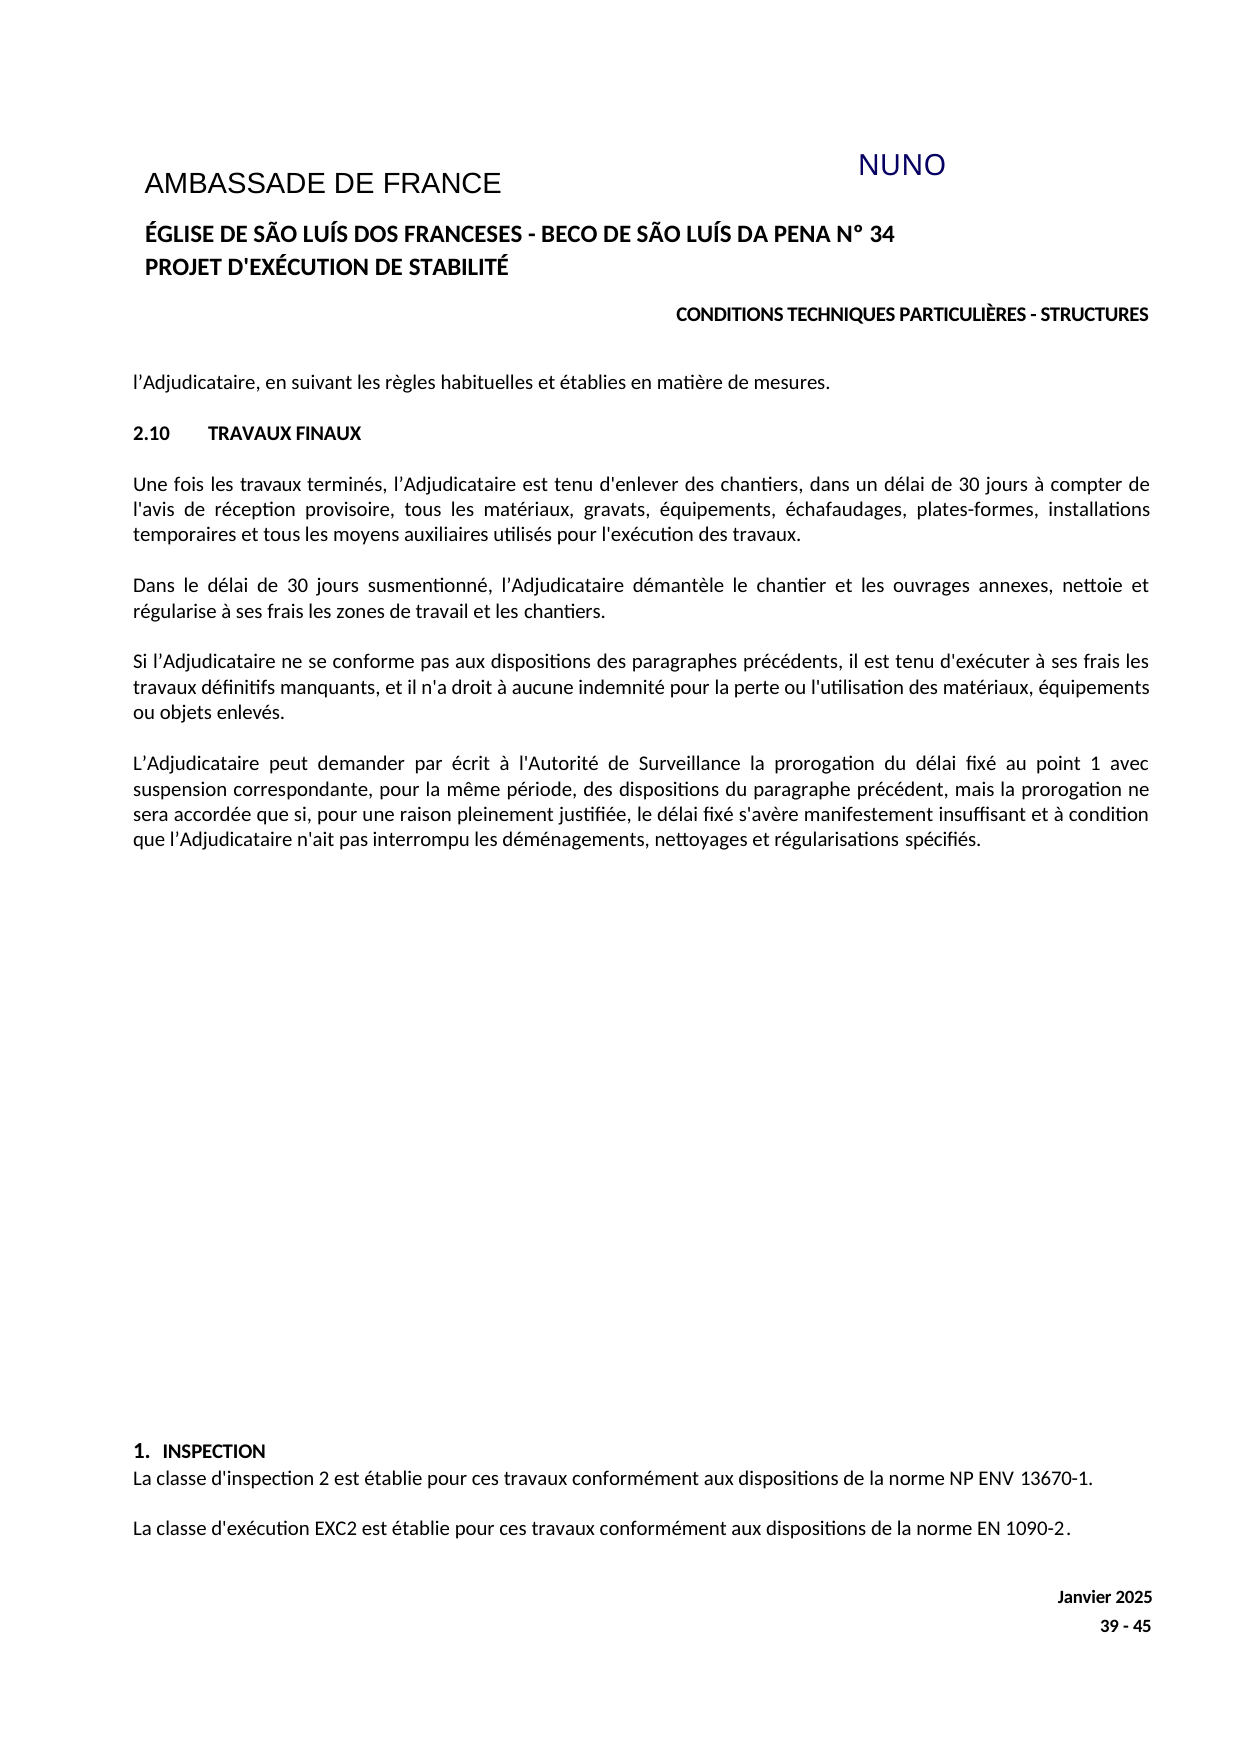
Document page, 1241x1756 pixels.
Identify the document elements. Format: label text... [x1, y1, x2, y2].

subtitle TRAVAUX FINAUX [133, 420, 1152, 445]
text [133, 369, 1152, 394]
text Si l’Adjudicataire ne se conforme pas aux dispositions des paragraphes précédents, il est tenu d'exécuter à ses frais les travaux définitifs manquants, et il n'a droit à aucune indemnité pour la perte ou l'utilisation des matériaux, équipements ou objets enlevés. [133, 649, 1152, 725]
subtitle INSPECTION [133, 1437, 1152, 1465]
text La classe d'inspection 2 est établie pour ces travaux conformément aux dispositions de la norme NP ENV 13670-1. [133, 1465, 1152, 1490]
text Dans le délai de 30 jours susmentionné, l’Adjudicataire démantèle le chantier et les ouvrages annexes, nettoie et régularise à ses frais les zones de travail et les chantiers. [133, 572, 1152, 623]
text La classe d'exécution EXC2 est établie pour ces travaux conformément aux dispositions de la norme EN 1090-2. [133, 1516, 1152, 1541]
text L’Adjudicataire peut demander par écrit à l'Autorité de Surveillance la prorogation du délai fixé au point 1 avec suspension correspondante, pour la même période, des dispositions du paragraphe précédent, mais la prorogation ne sera accordée que si, pour une raison pleinement justifiée, le délai fixé s'avère manifestement insuffisant et à condition que l’Adjudicataire n'ait pas interrompu les déménagements, nettoyages et régularisations spécifiés. [133, 750, 1152, 852]
text Une fois les travaux terminés, l’Adjudicataire est tenu d'enlever des chantiers, dans un délai de 30 jours à compter de l'avis de réception provisoire, tous les matériaux, gravats, équipements, échafaudages, plates-formes, installations temporaires et tous les moyens auxiliaires utilisés pour l'exécution des travaux. [133, 471, 1152, 547]
